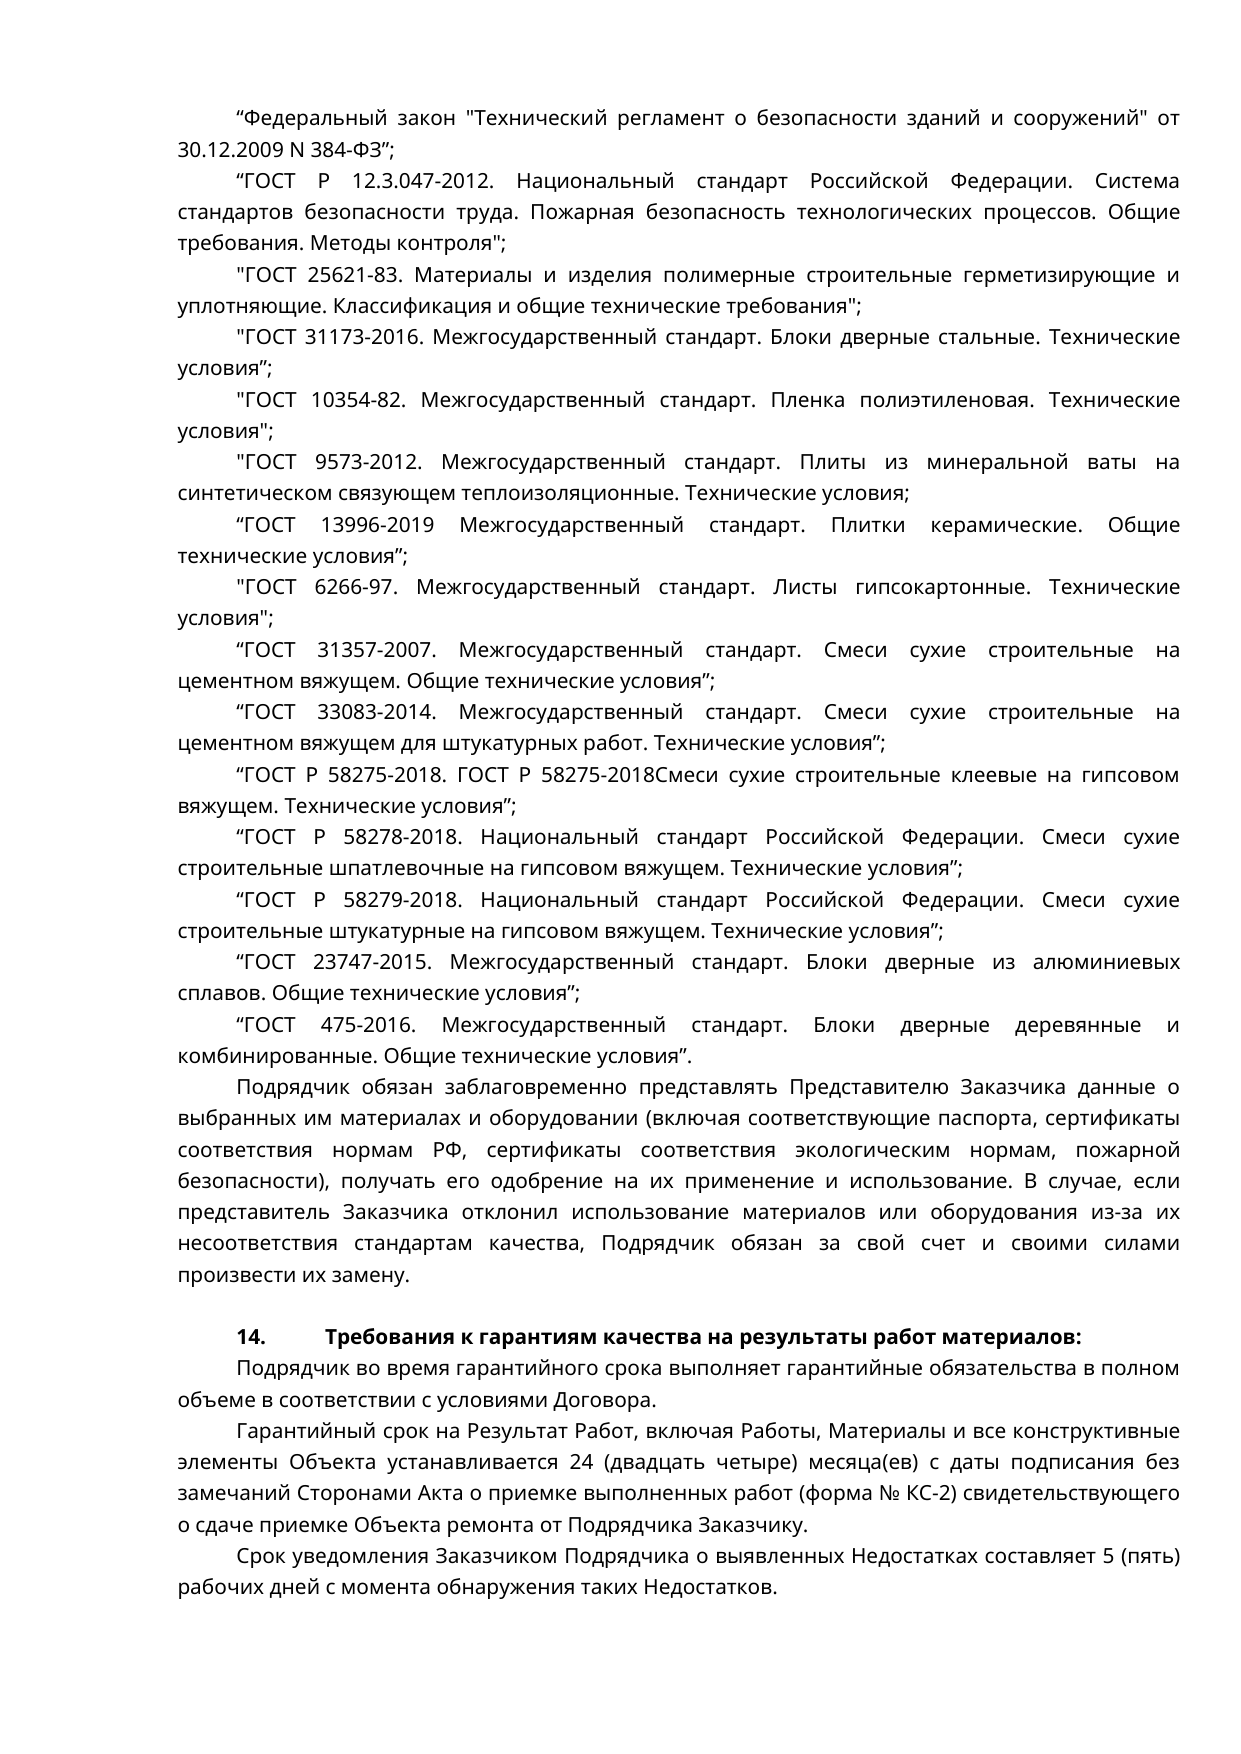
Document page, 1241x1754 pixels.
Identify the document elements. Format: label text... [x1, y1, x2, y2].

text “ГОСТ 31357-2007. Межгосударственный стандарт. Смеси сухие строительные на цементном вяжущем. Общие технические условия”; [177, 635, 1181, 694]
text Срок уведомления Заказчиком Подрядчика о выявленных Недостатках составляет 5 (пять) рабочих дней с момента обнаружения таких Недостатков. [177, 1541, 1181, 1601]
text “ГОСТ Р 58278-2018. Национальный стандарт Российской Федерации. Смеси сухие строительные шпатлевочные на гипсовом вяжущем. Технические условия”; [177, 822, 1181, 882]
text “ГОСТ Р 58279-2018. Национальный стандарт Российской Федерации. Смеси сухие строительные штукатурные на гипсовом вяжущем. Технические условия”; [177, 885, 1181, 944]
text "ГОСТ 9573-2012. Межгосударственный стандарт. Плиты из минеральной ваты на синтетическом связующем теплоизоляционные. Технические условия; [177, 447, 1181, 507]
text “ГОСТ Р 12.3.047-2012. Национальный стандарт Российской Федерации. Система стандартов безопасности труда. Пожарная безопасность технологических процессов. Общие требования. Методы контроля"; [177, 166, 1181, 257]
text Подрядчик обязан заблаговременно представлять Представителю Заказчика данные о выбранных им материалах и оборудовании (включая соответствующие паспорта, сертификаты соответствия нормам РФ, сертификаты соответствия экологическим нормам, пожарной безопасности), получать его одобрение на их применение и использование. В случае, если представитель Заказчика отклонил использование материалов или оборудования из-за их несоответствия стандартам качества, Подрядчик обязан за свой счет и своими силами произвести их замену. [177, 1072, 1181, 1288]
text "ГОСТ 6266-97. Межгосударственный стандарт. Листы гипсокартонные. Технические условия"; [177, 572, 1181, 632]
text “ГОСТ 33083-2014. Межгосударственный стандарт. Смеси сухие строительные на цементном вяжущем для штукатурных работ. Технические условия”; [177, 697, 1181, 757]
list Требования к гарантиям качества на результаты работ материалов: [177, 1322, 1181, 1351]
text “ГОСТ 13996-2019 Межгосударственный стандарт. Плитки керамические. Общие технические условия”; [177, 510, 1181, 569]
text “Федеральный закон "Технический регламент о безопасности зданий и сооружений" от 30.12.2009 N 384-ФЗ”; [177, 103, 1181, 163]
text “ГОСТ 475-2016. Межгосударственный стандарт. Блоки дверные деревянные и комбинированные. Общие технические условия”. [177, 1010, 1181, 1069]
text Подрядчик во время гарантийного срока выполняет гарантийные обязательства в полном объеме в соответствии с условиями Договора. [177, 1353, 1181, 1413]
text Гарантийный срок на Результат Работ, включая Работы, Материалы и все конструктивные элементы Объекта устанавливается 24 (двадцать четыре) месяца(ев) с даты подписания без замечаний Сторонами Акта о приемке выполненных работ (форма № КС-2) свидетельствующего о сдаче приемке Объекта ремонта от Подрядчика Заказчику. [177, 1416, 1181, 1538]
text “ГОСТ Р 58275-2018. ГОСТ Р 58275-2018Смеси сухие строительные клеевые на гипсовом вяжущем. Технические условия”; [177, 760, 1181, 819]
text “ГОСТ 23747-2015. Межгосударственный стандарт. Блоки дверные из алюминиевых сплавов. Общие технические условия”; [177, 947, 1181, 1007]
text "ГОСТ 25621-83. Материалы и изделия полимерные строительные герметизирующие и уплотняющие. Классификация и общие технические требования"; [177, 260, 1181, 319]
text "ГОСТ 10354-82. Межгосударственный стандарт. Пленка полиэтиленовая. Технические условия"; [177, 385, 1181, 444]
text "ГОСТ 31173-2016. Межгосударственный стандарт. Блоки дверные стальные. Технические условия”; [177, 322, 1181, 382]
